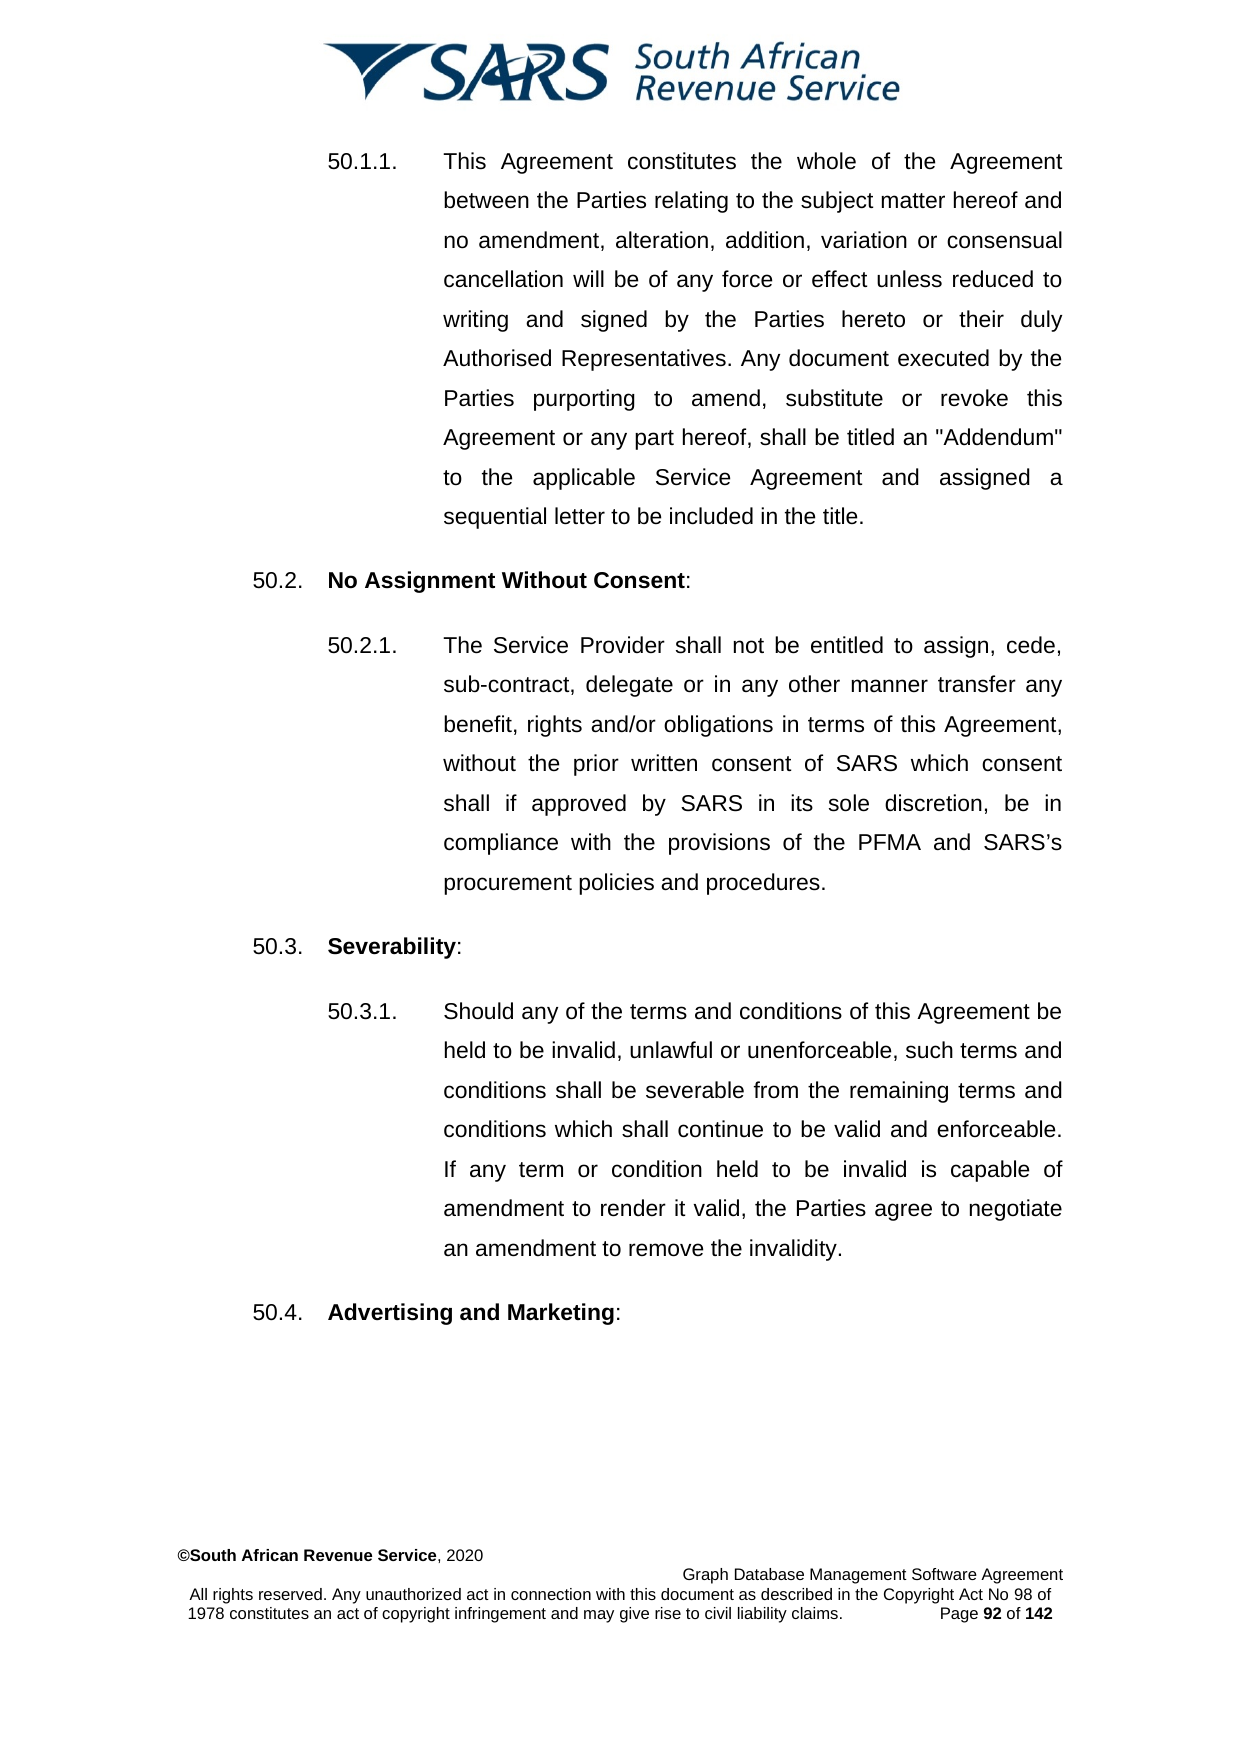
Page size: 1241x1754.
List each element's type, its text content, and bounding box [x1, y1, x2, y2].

list The Service Provider shall not be entitled to assign, cede, sub-contract, delegate or in any other manner transfer any benefit, rights and/or obligations in terms of this Agreement, without the prior written consent of SARS which consent shall if approved by SARS in its sole discretion, be in compliance with the provisions of the PFMA and SARS’s procurement policies and procedures. [327, 632, 1063, 895]
list This Agreement constitutes the whole of the Agreement between the Parties relating to the subject matter hereof and no amendment, alteration, addition, variation or consensual cancellation will be of any force or effect unless reduced to writing and signed by the Parties hereto or their duly Authorised Representatives. Any document executed by the Parties purporting to amend, substitute or revoke this Agreement or any part hereof, shall be titled an "Addendum" to the applicable Service Agreement and assigned a sequential letter to be included in the title. [327, 148, 1063, 529]
list Severability: [252, 933, 1063, 960]
list No Assignment Without Consent: [252, 567, 1063, 594]
list Advertising and Marketing: [252, 1299, 1063, 1326]
list Should any of the terms and conditions of this Agreement be held to be invalid, unlawful or unenforceable, such terms and conditions shall be severable from the remaining terms and conditions which shall continue to be valid and enforceable. If any term or condition held to be invalid is capable of amendment to render it valid, the Parties agree to negotiate an amendment to remove the invalidity. [327, 998, 1063, 1261]
picture [281, 12, 945, 147]
